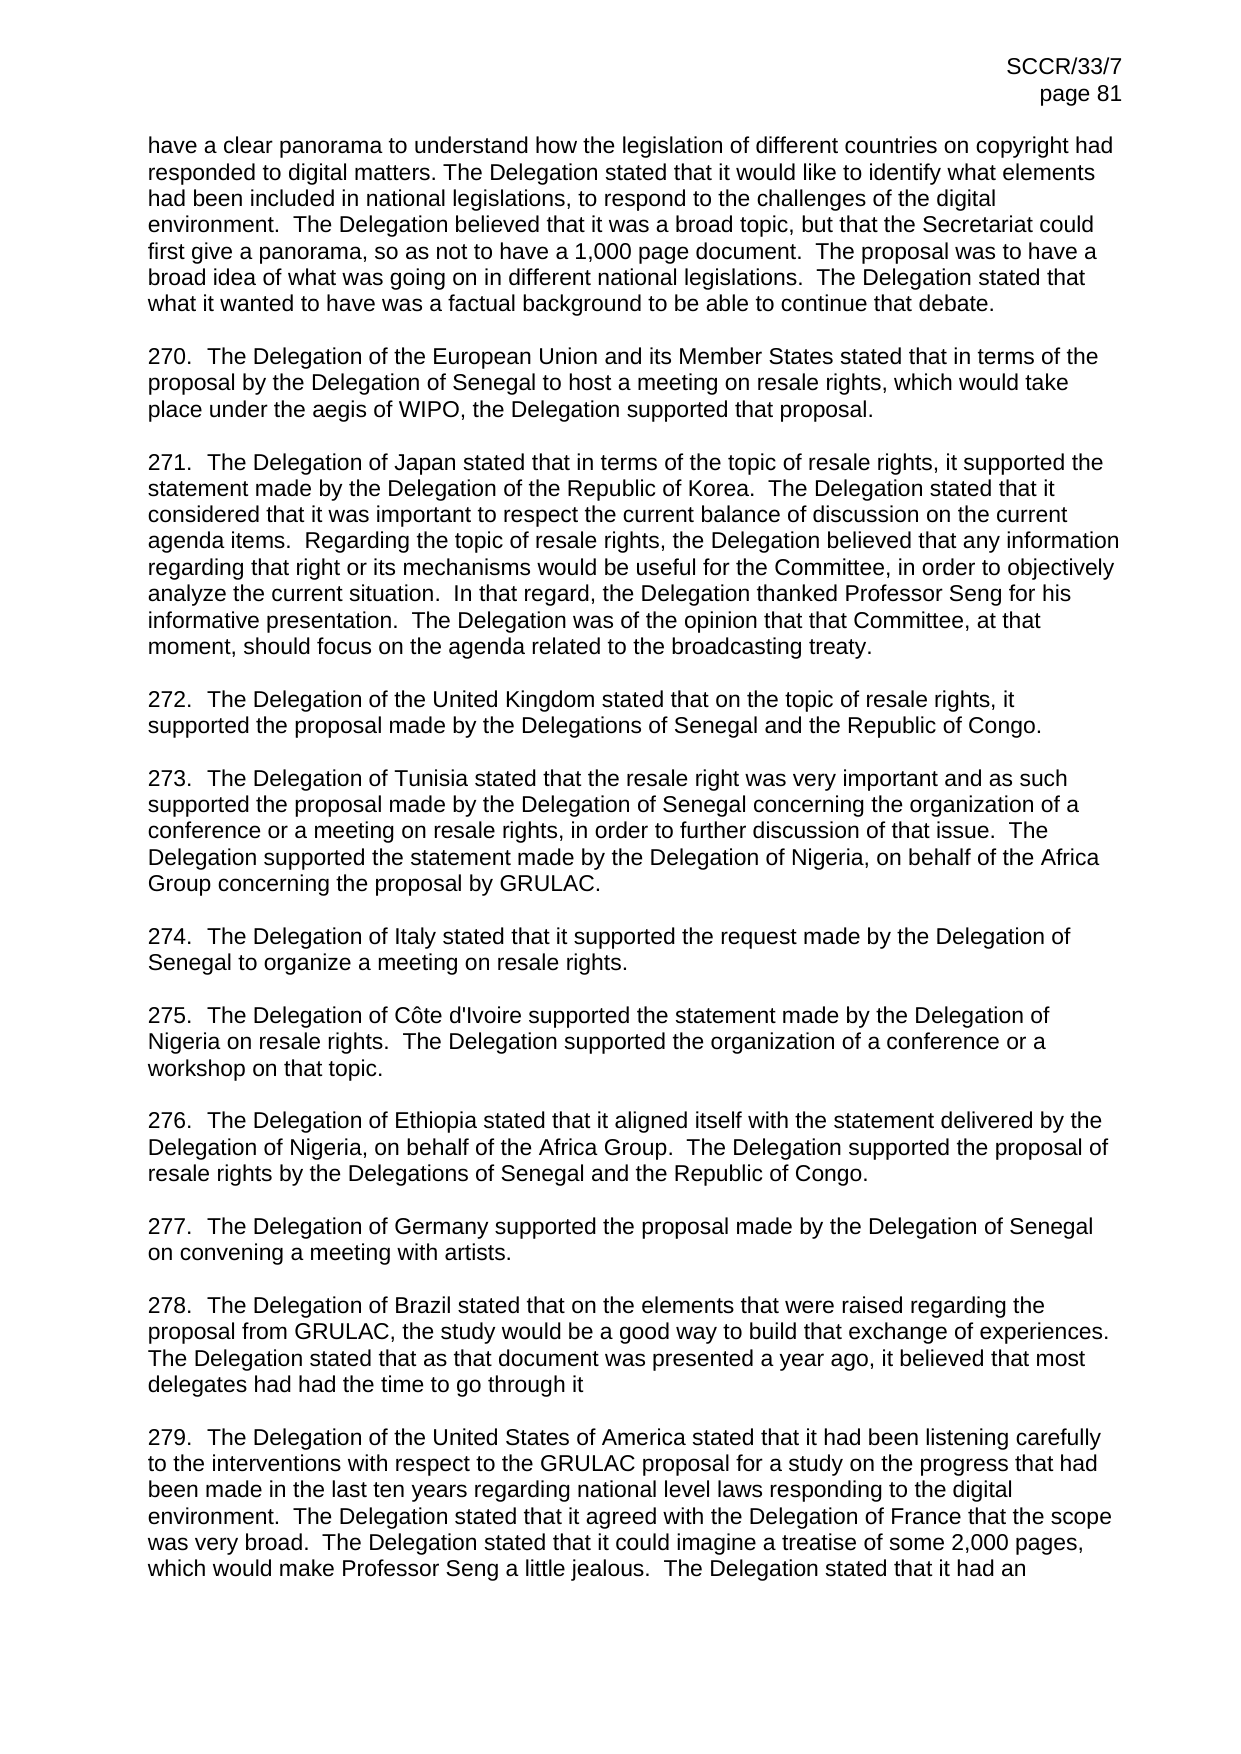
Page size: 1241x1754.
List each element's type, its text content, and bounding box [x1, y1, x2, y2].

list The Delegation of Ethiopia stated that it aligned itself with the statement delivered by the Delegation of Nigeria, on behalf of the Africa Group. The Delegation supported the proposal of resale rights by the Delegations of Senegal and the Republic of Congo. [148, 1107, 1122, 1186]
list The Delegation of Tunisia stated that the resale right was very important and as such supported the proposal made by the Delegation of Senegal concerning the organization of a conference or a meeting on resale rights, in order to further discussion of that issue. The Delegation supported the statement made by the Delegation of Nigeria, on behalf of the Africa Group concerning the proposal by GRULAC. [148, 765, 1122, 896]
list The Delegation of Italy stated that it supported the request made by the Delegation of Senegal to organize a meeting on resale rights. [148, 923, 1122, 976]
list The Delegation of Germany supported the proposal made by the Delegation of Senegal on convening a meeting with artists. [148, 1213, 1122, 1265]
list The Delegation of the European Union and its Member States stated that in terms of the proposal by the Delegation of Senegal to host a meeting on resale rights, which would take place under the aegis of WIPO, the Delegation supported that proposal. [148, 343, 1122, 422]
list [148, 132, 1122, 317]
list The Delegation of Côte d'Ivoire supported the statement made by the Delegation of Nigeria on resale rights. The Delegation supported the organization of a conference or a workshop on that topic. [148, 1002, 1122, 1081]
list The Delegation of the United Kingdom stated that on the topic of resale rights, it supported the proposal made by the Delegations of Senegal and the Republic of Congo. [148, 686, 1122, 738]
list The Delegation of Japan stated that in terms of the topic of resale rights, it supported the statement made by the Delegation of the Republic of Korea. The Delegation stated that it considered that it was important to respect the current balance of discussion on the current agenda items. Regarding the topic of resale rights, the Delegation believed that any information regarding that right or its mechanisms would be useful for the Committee, in order to objectively analyze the current situation. In that regard, the Delegation thanked Professor Seng for his informative presentation. The Delegation was of the opinion that that Committee, at that moment, should focus on the agenda related to the broadcasting treaty. [148, 448, 1122, 659]
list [148, 1423, 1122, 1582]
list The Delegation of Brazil stated that on the elements that were raised regarding the proposal from GRULAC, the study would be a good way to build that exchange of experiences. The Delegation stated that as that document was presented a year ago, it believed that most delegates had had the time to go through it [148, 1292, 1122, 1397]
